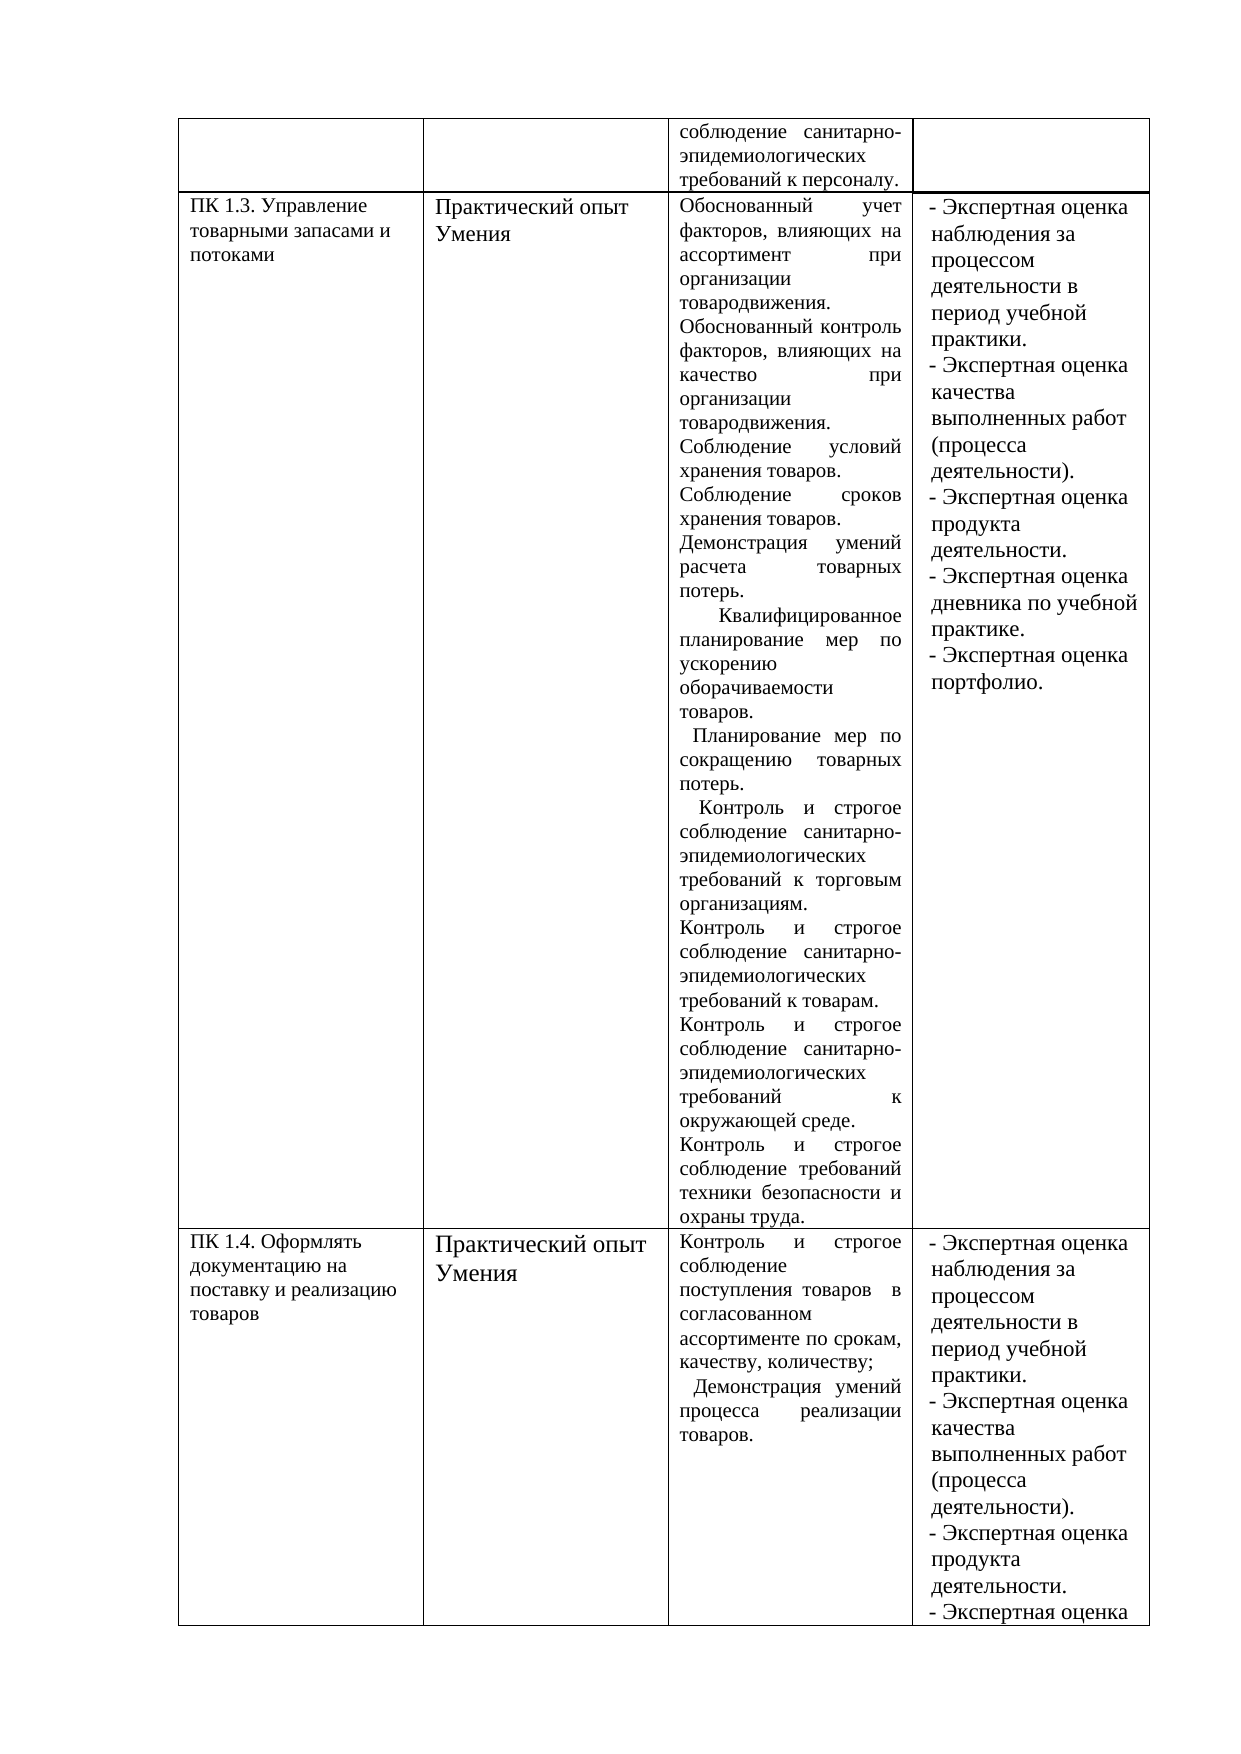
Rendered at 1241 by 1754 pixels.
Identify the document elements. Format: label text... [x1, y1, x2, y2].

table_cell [914, 119, 1149, 191]
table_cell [179, 1229, 423, 1624]
table_cell Практический опыт Умения [424, 193, 668, 1228]
table_cell Обоснованный учет факторов, влияющих на ассортимент при организации товародвижения. Обоснованный контроль факторов, влияющих на качество при организации товародвижения. Соблюдение условий хранения товаров. Соблюдение сроков хранения товаров. Демонстрация умений расчета товарных потерь. Квалифицированное планирование мер по ускорению оборачиваемости товаров. Планирование мер по сокращению товарных потерь. Контроль и строгое соблюдение санитарно-эпидемиологических требований к торговым организациям. Контроль и строгое соблюдение санитарно-эпидемиологических требований к товарам. Контроль и строгое соблюдение санитарно-эпидемиологических требований к окружающей среде. Контроль и строгое соблюдение требований техники безопасности и охраны труда. [669, 193, 912, 1228]
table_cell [179, 119, 423, 191]
table_cell ПК 1.3. Управление товарными запасами и потоками [179, 193, 423, 1228]
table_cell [913, 1229, 1149, 1624]
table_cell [669, 1229, 912, 1624]
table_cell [424, 1229, 668, 1624]
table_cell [424, 119, 668, 191]
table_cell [669, 119, 912, 191]
